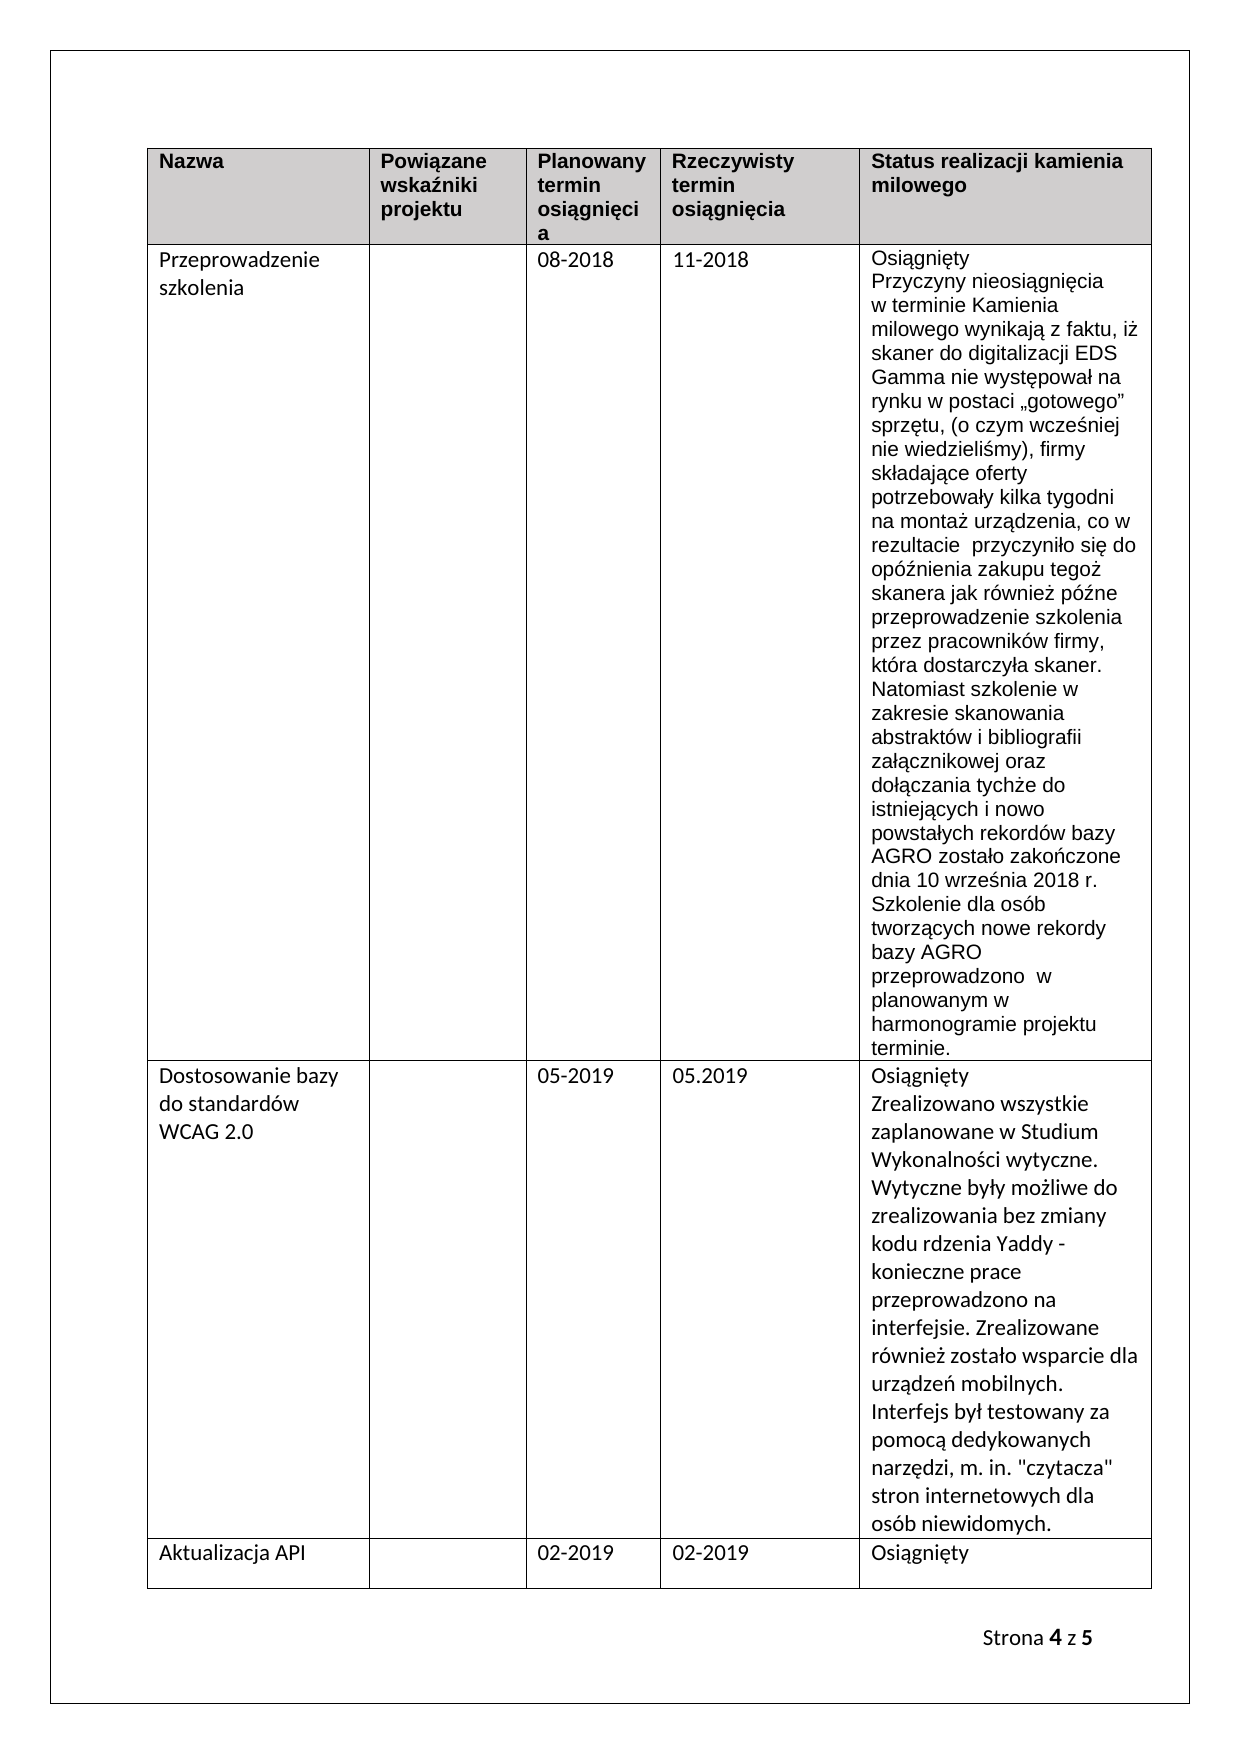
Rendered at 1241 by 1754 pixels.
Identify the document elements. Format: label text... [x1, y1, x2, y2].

table_cell Osiągnięty Zrealizowano wszystkie zaplanowane w Studium Wykonalności wytyczne. Wytyczne były możliwe do zrealizowania bez zmiany kodu rdzenia Yaddy - konieczne prace przeprowadzono na interfejsie. Zrealizowane również zostało wsparcie dla urządzeń mobilnych. Interfejs był testowany za pomocą dedykowanych narzędzi, m. in. "czytacza" stron internetowych dla osób niewidomych. [860, 1061, 1151, 1537]
table_cell Dostosowanie bazy do standardów WCAG 2.0 [148, 1061, 369, 1537]
table_cell Osiągnięty [860, 1539, 1151, 1588]
table_cell 08-2018 [527, 245, 660, 1060]
table_cell 05-2019 [527, 1061, 660, 1537]
table_header Powiązane wskaźniki projektu [370, 149, 526, 244]
table_header Rzeczywisty termin osiągnięcia [661, 149, 859, 244]
table_cell 02-2019 [527, 1539, 660, 1588]
table_cell [370, 1539, 526, 1588]
table_cell Aktualizacja API [148, 1539, 369, 1588]
table_header Status realizacji kamienia milowego [860, 149, 1151, 244]
table_cell 05.2019 [661, 1061, 859, 1537]
table_header Planowany termin osiągnięcia [527, 149, 660, 244]
table_cell 11-2018 [661, 245, 859, 1060]
table_cell Osiągnięty Przyczyny nieosiągnięcia w terminie Kamienia milowego wynikają z faktu, iż skaner do digitalizacji EDS Gamma nie występował na rynku w postaci „gotowego” sprzętu, (o czym wcześniej nie wiedzieliśmy), firmy składające oferty potrzebowały kilka tygodni na montaż urządzenia, co w rezultacie przyczyniło się do opóźnienia zakupu tegoż skanera jak również późne przeprowadzenie szkolenia przez pracowników firmy, która dostarczyła skaner. Natomiast szkolenie w zakresie skanowania abstraktów i bibliografii załącznikowej oraz dołączania tychże do istniejących i nowo powstałych rekordów bazy AGRO zostało zakończone dnia 10 września 2018 r. Szkolenie dla osób tworzących nowe rekordy bazy AGRO przeprowadzono w planowanym w harmonogramie projektu terminie. [860, 245, 1151, 1060]
table_cell Przeprowadzenie szkolenia [148, 245, 369, 1060]
table_cell [370, 245, 526, 1060]
table_cell [370, 1061, 526, 1537]
table_header Nazwa [148, 149, 369, 244]
table_cell 02-2019 [661, 1539, 859, 1588]
